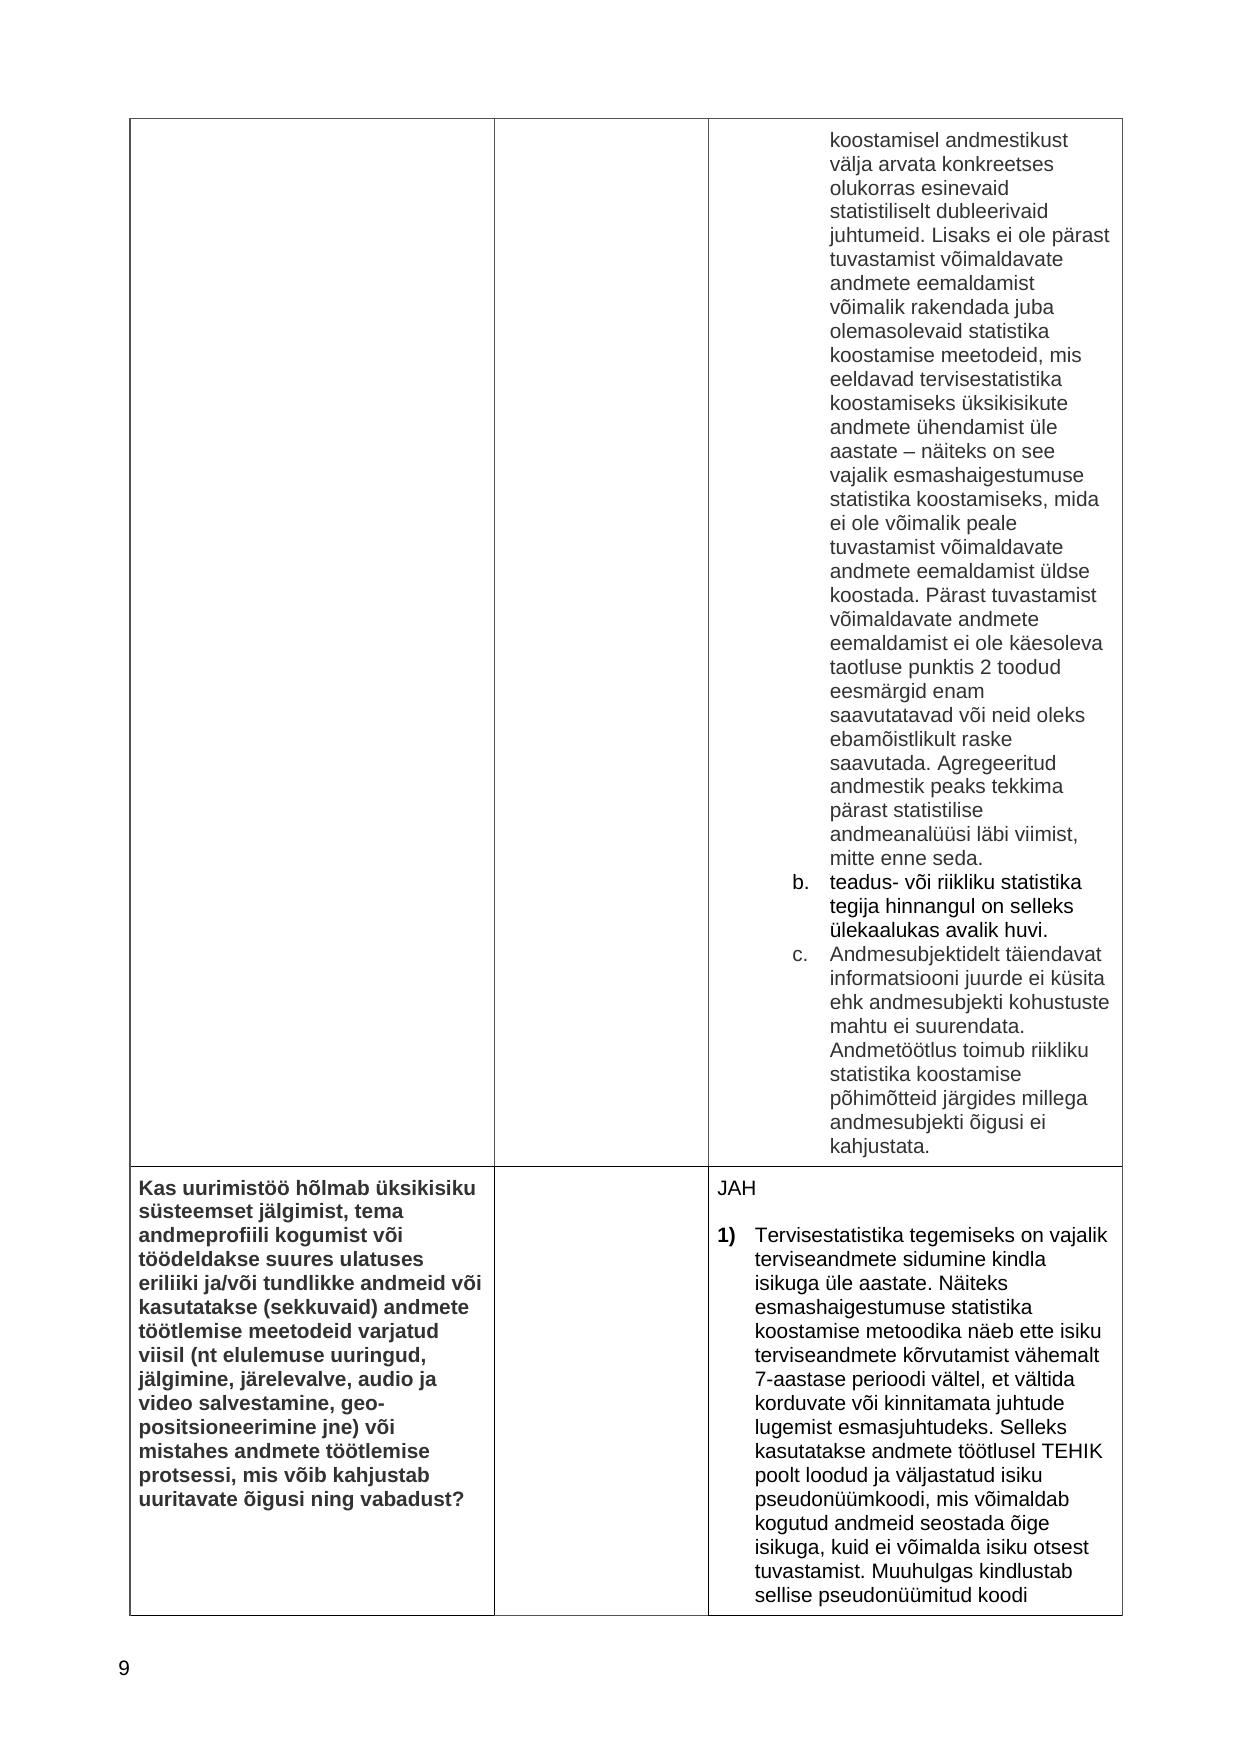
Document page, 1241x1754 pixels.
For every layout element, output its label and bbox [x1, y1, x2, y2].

table_cell [131, 119, 494, 1166]
table_cell [709, 119, 1122, 1166]
table_cell [495, 1167, 708, 1615]
table_cell [709, 1167, 1122, 1615]
table_cell [495, 119, 708, 1166]
table_cell [131, 1167, 494, 1615]
